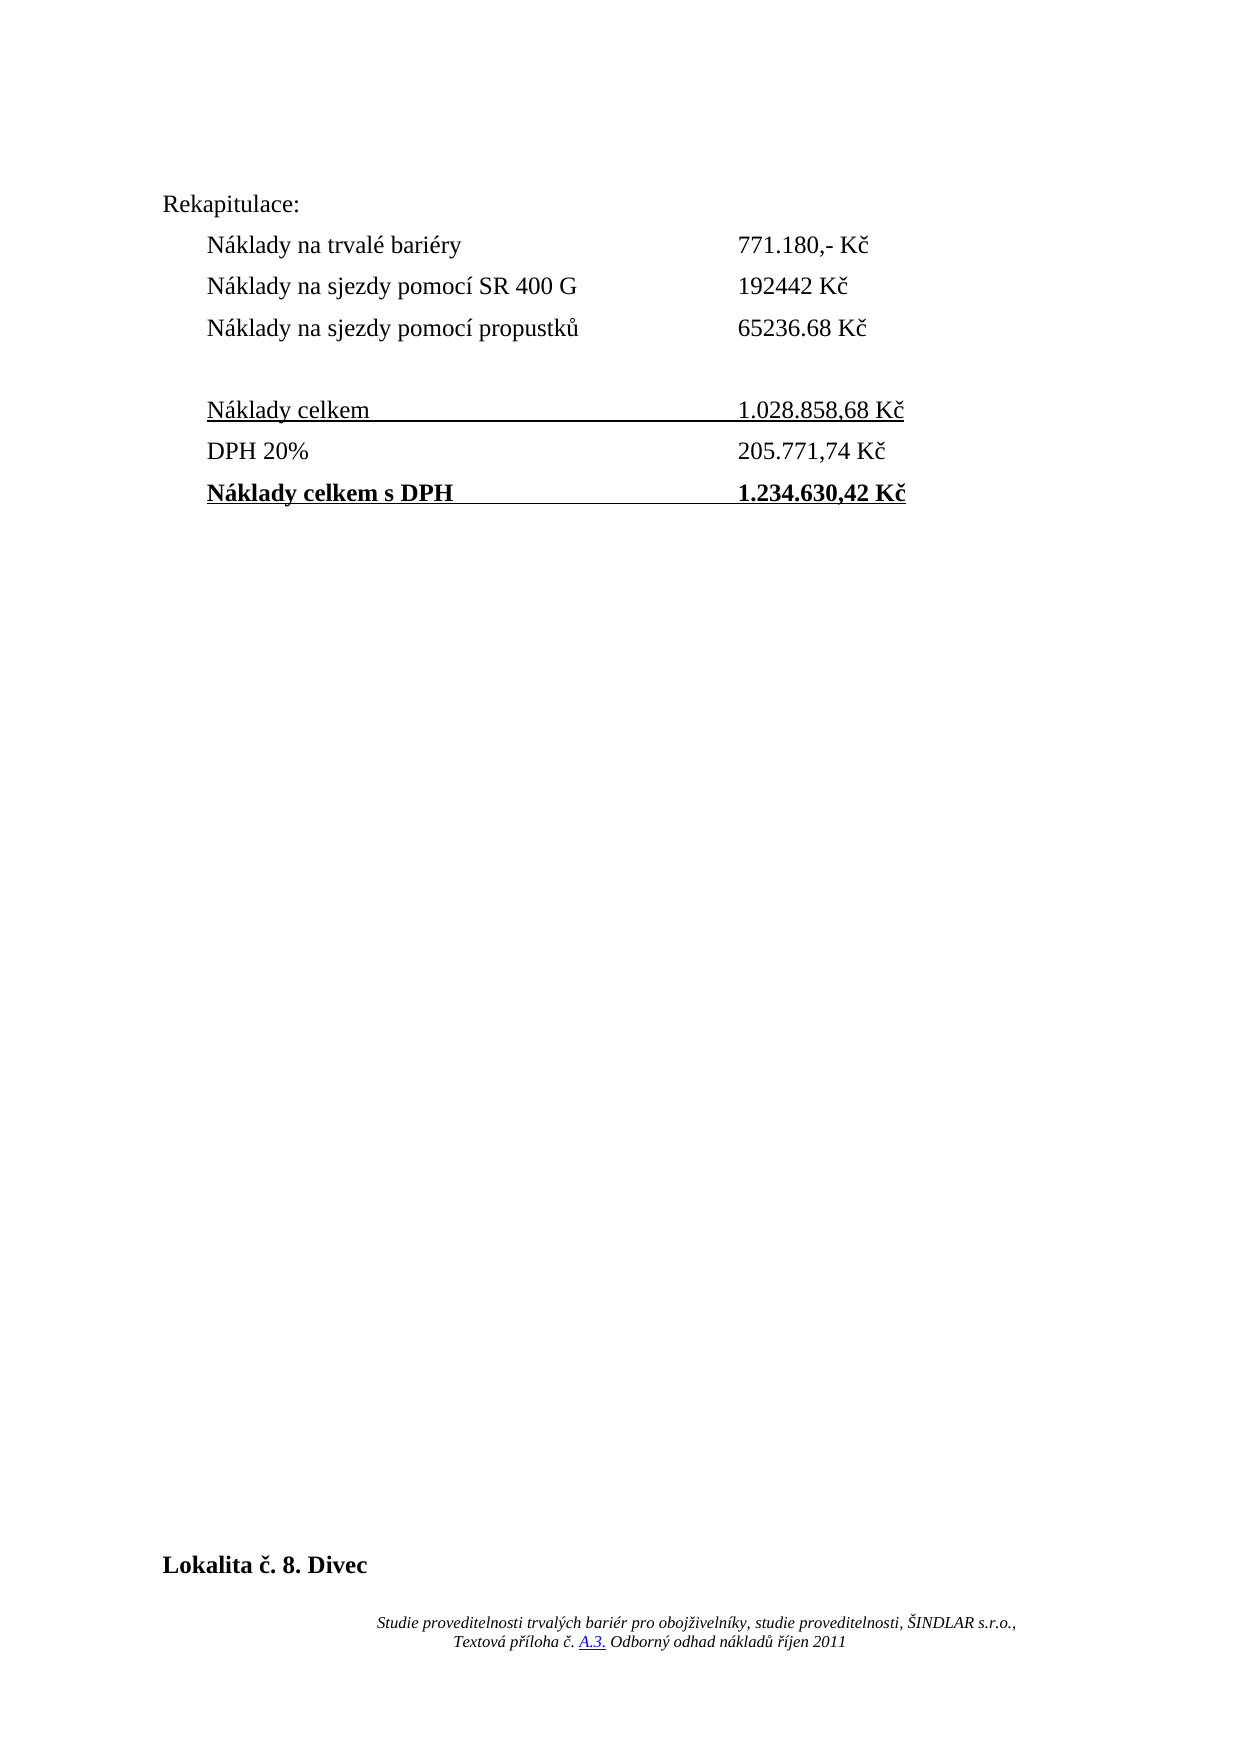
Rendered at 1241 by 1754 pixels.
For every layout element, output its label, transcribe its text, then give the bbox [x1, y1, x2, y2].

text Náklady celkem 1.028.858,68 Kč [148, 395, 1093, 424]
text Lokalita č. 8. Divec [148, 1550, 1093, 1579]
text Rekapitulace: [148, 189, 1093, 218]
text Náklady na sjezdy pomocí propustků 65236.68 Kč [148, 313, 1093, 341]
text Náklady na trvalé bariéry 771.180,- Kč [148, 230, 1093, 259]
text Náklady celkem s DPH 1.234.630,42 Kč [148, 478, 1093, 506]
text DPH 20% 205.771,74 Kč [148, 436, 1093, 465]
text Náklady na sjezdy pomocí SR 400 G 192442 Kč [148, 271, 1093, 300]
